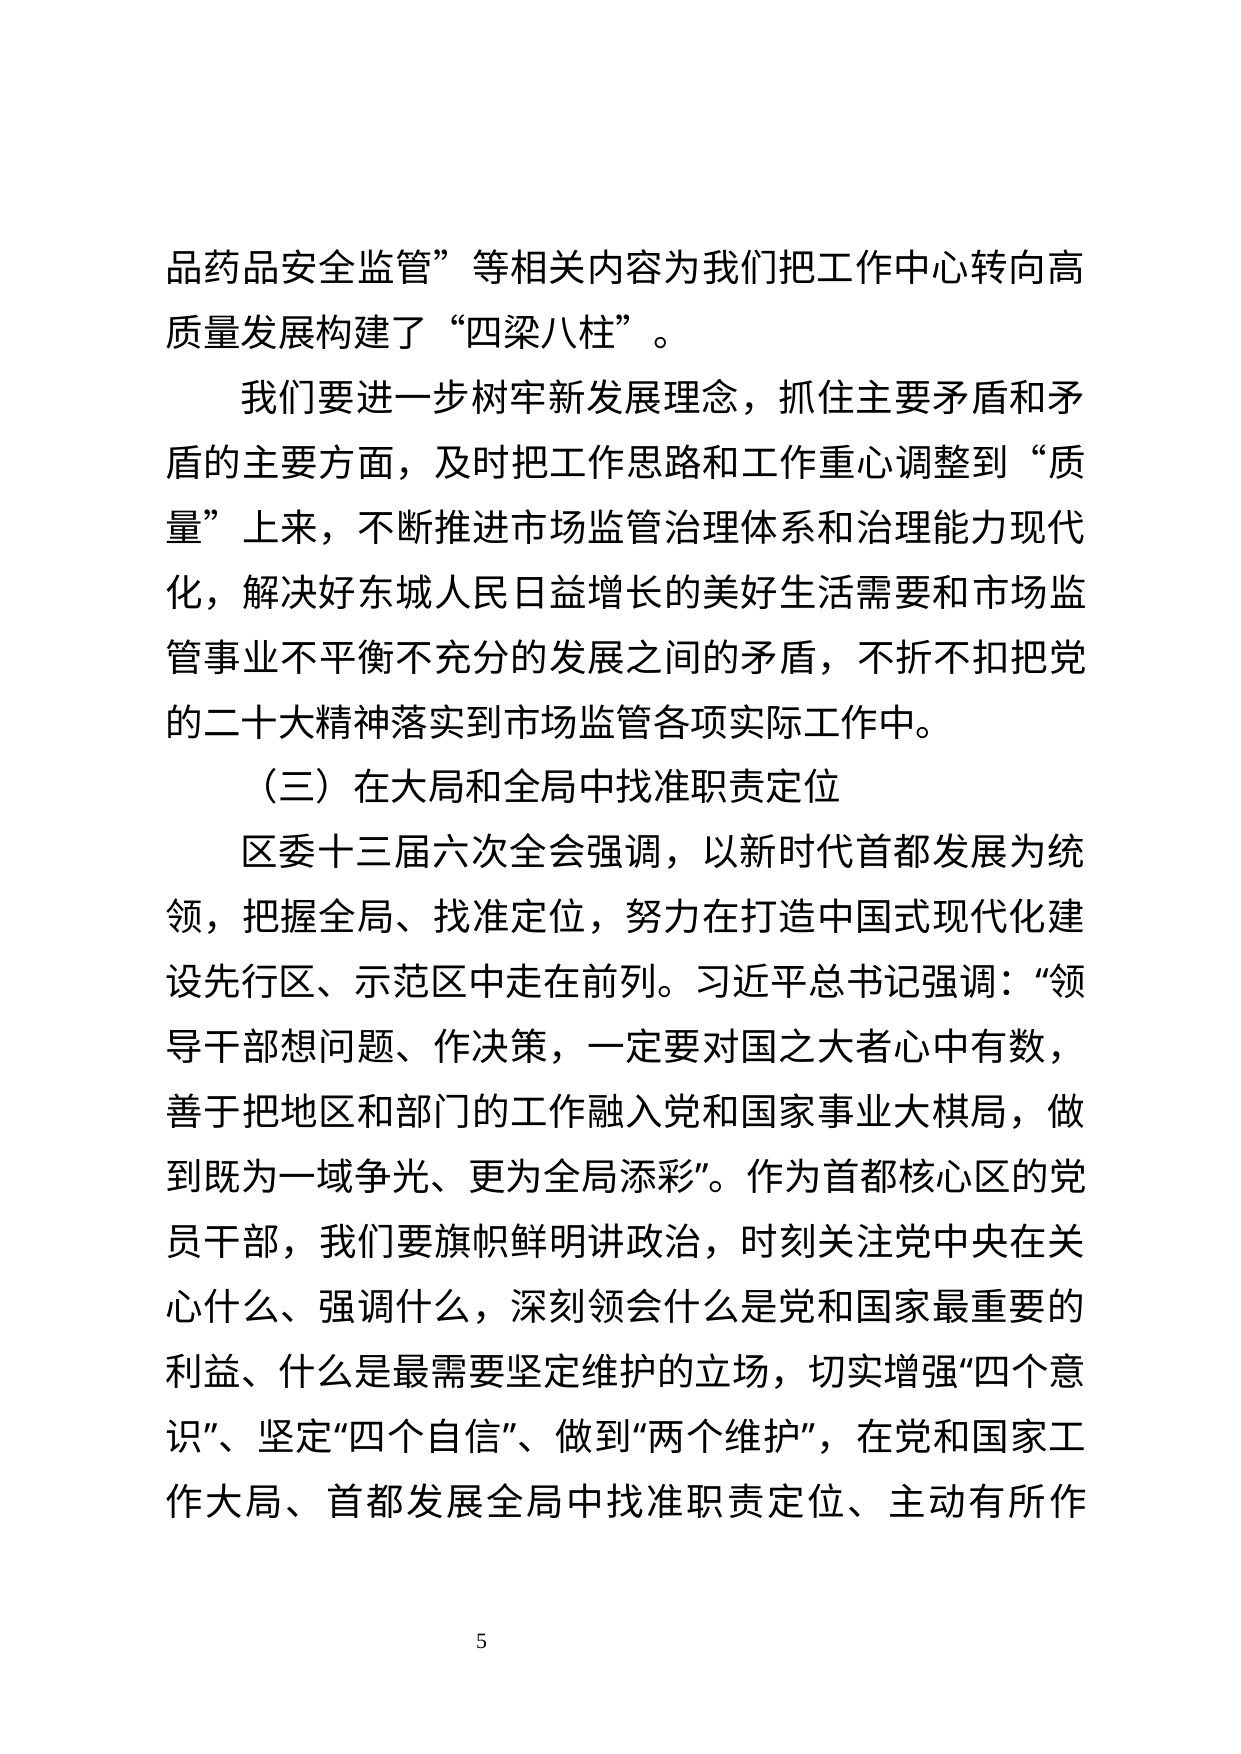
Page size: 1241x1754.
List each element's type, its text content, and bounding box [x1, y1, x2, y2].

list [165, 233, 1087, 363]
list （三）在大局和全局中找准职责定位 [165, 753, 1087, 818]
list 我们要进一步树牢新发展理念，抓住主要矛盾和矛盾的主要方面，及时把工作思路和工作重心调整到“质量”上来，不断推进市场监管治理体系和治理能力现代化，解决好东城人民日益增长的美好生活需要和市场监管事业不平衡不充分的发展之间的矛盾，不折不扣把党的二十大精神落实到市场监管各项实际工作中。 [165, 363, 1087, 753]
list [165, 818, 1087, 1533]
